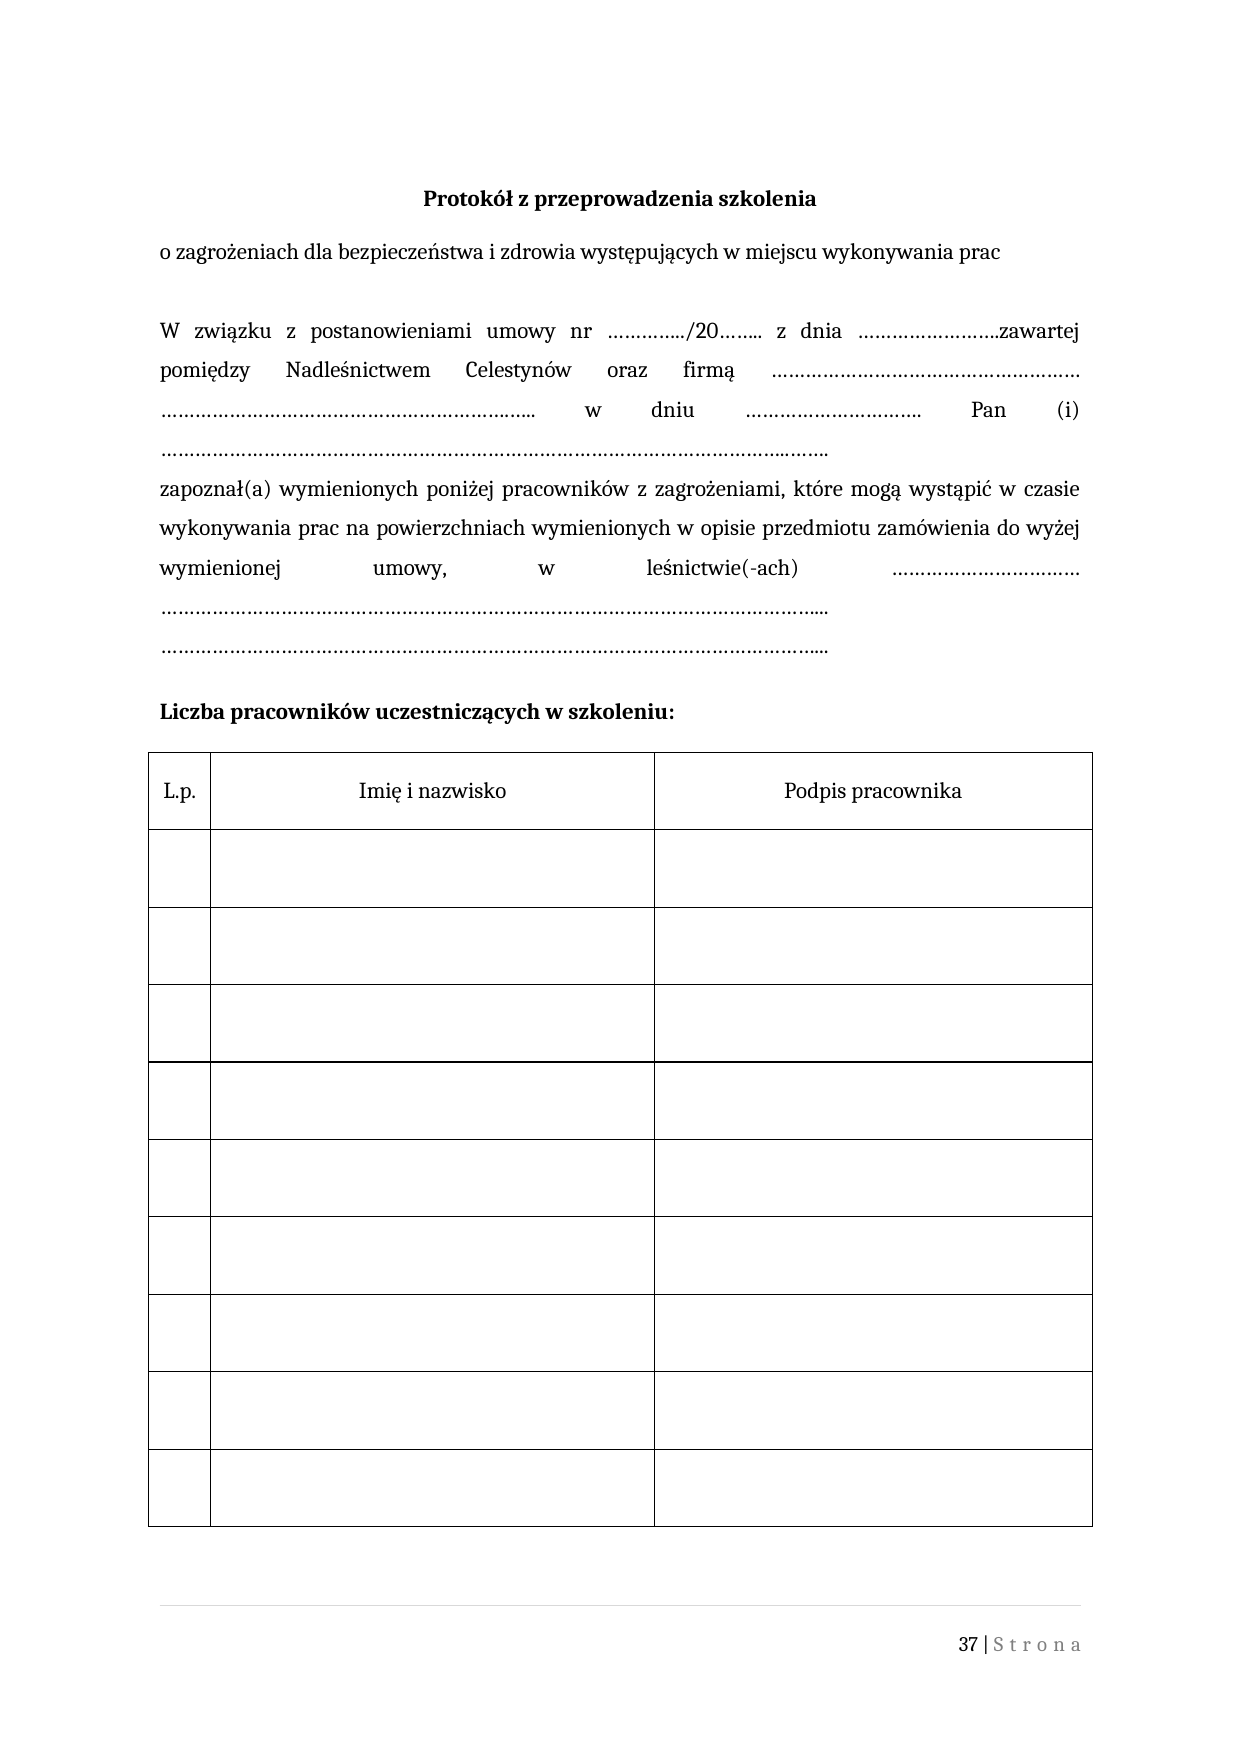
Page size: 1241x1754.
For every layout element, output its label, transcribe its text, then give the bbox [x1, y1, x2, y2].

table_cell [149, 1372, 210, 1448]
table_cell [149, 1140, 210, 1216]
text W związku z postanowieniami umowy nr …………../20…….. z dnia …………………….zawartej pomiędzy Nadleśnictwem Celestynów oraz firmą ……………………………………………… …………………………………………………….….. w dniu …………………………. Pan (i) ………………………………………………………………………………………………..……. [159, 317, 1081, 462]
table_cell [211, 1372, 654, 1448]
table_cell [149, 1295, 210, 1371]
table_cell [211, 1063, 654, 1139]
table_cell [149, 908, 210, 984]
table_cell [655, 1295, 1092, 1371]
table_cell [149, 830, 210, 907]
table_cell [211, 1295, 654, 1371]
table_cell [655, 985, 1092, 1061]
table_header Imię i nazwisko [211, 753, 654, 829]
table_header L.p. [149, 753, 210, 829]
table_cell [149, 1217, 210, 1294]
table_cell [655, 1140, 1092, 1216]
table_cell [211, 830, 654, 907]
table_cell [655, 1450, 1092, 1526]
text zapoznał(a) wymienionych poniżej pracowników z zagrożeniami, które mogą wystąpić w czasie wykonywania prac na powierzchniach wymienionych w opisie przedmiotu zamówienia do wyżej wymienionej umowy, w leśnictwie(-ach) …………………………… ……………………………………………………………………………………………………...……………………………………………………………………………………………………... [159, 475, 1081, 660]
table_cell [149, 1063, 210, 1139]
table_cell [211, 1217, 654, 1294]
table_cell [211, 985, 654, 1061]
text o zagrożeniach dla bezpieczeństwa i zdrowia występujących w miejscu wykonywania prac [159, 238, 1081, 265]
table_cell [655, 830, 1092, 907]
table_cell [655, 1372, 1092, 1448]
table_cell [655, 908, 1092, 984]
table_cell [149, 1450, 210, 1526]
table_cell [211, 908, 654, 984]
text Liczba pracowników uczestniczących w szkoleniu: [159, 699, 1081, 726]
table_cell [655, 1063, 1092, 1139]
table_cell [149, 985, 210, 1061]
table_cell [211, 1450, 654, 1526]
text Protokół z przeprowadzenia szkolenia [159, 186, 1081, 212]
table_header Podpis pracownika [655, 753, 1092, 829]
table_cell [211, 1140, 654, 1216]
table_cell [655, 1217, 1092, 1294]
